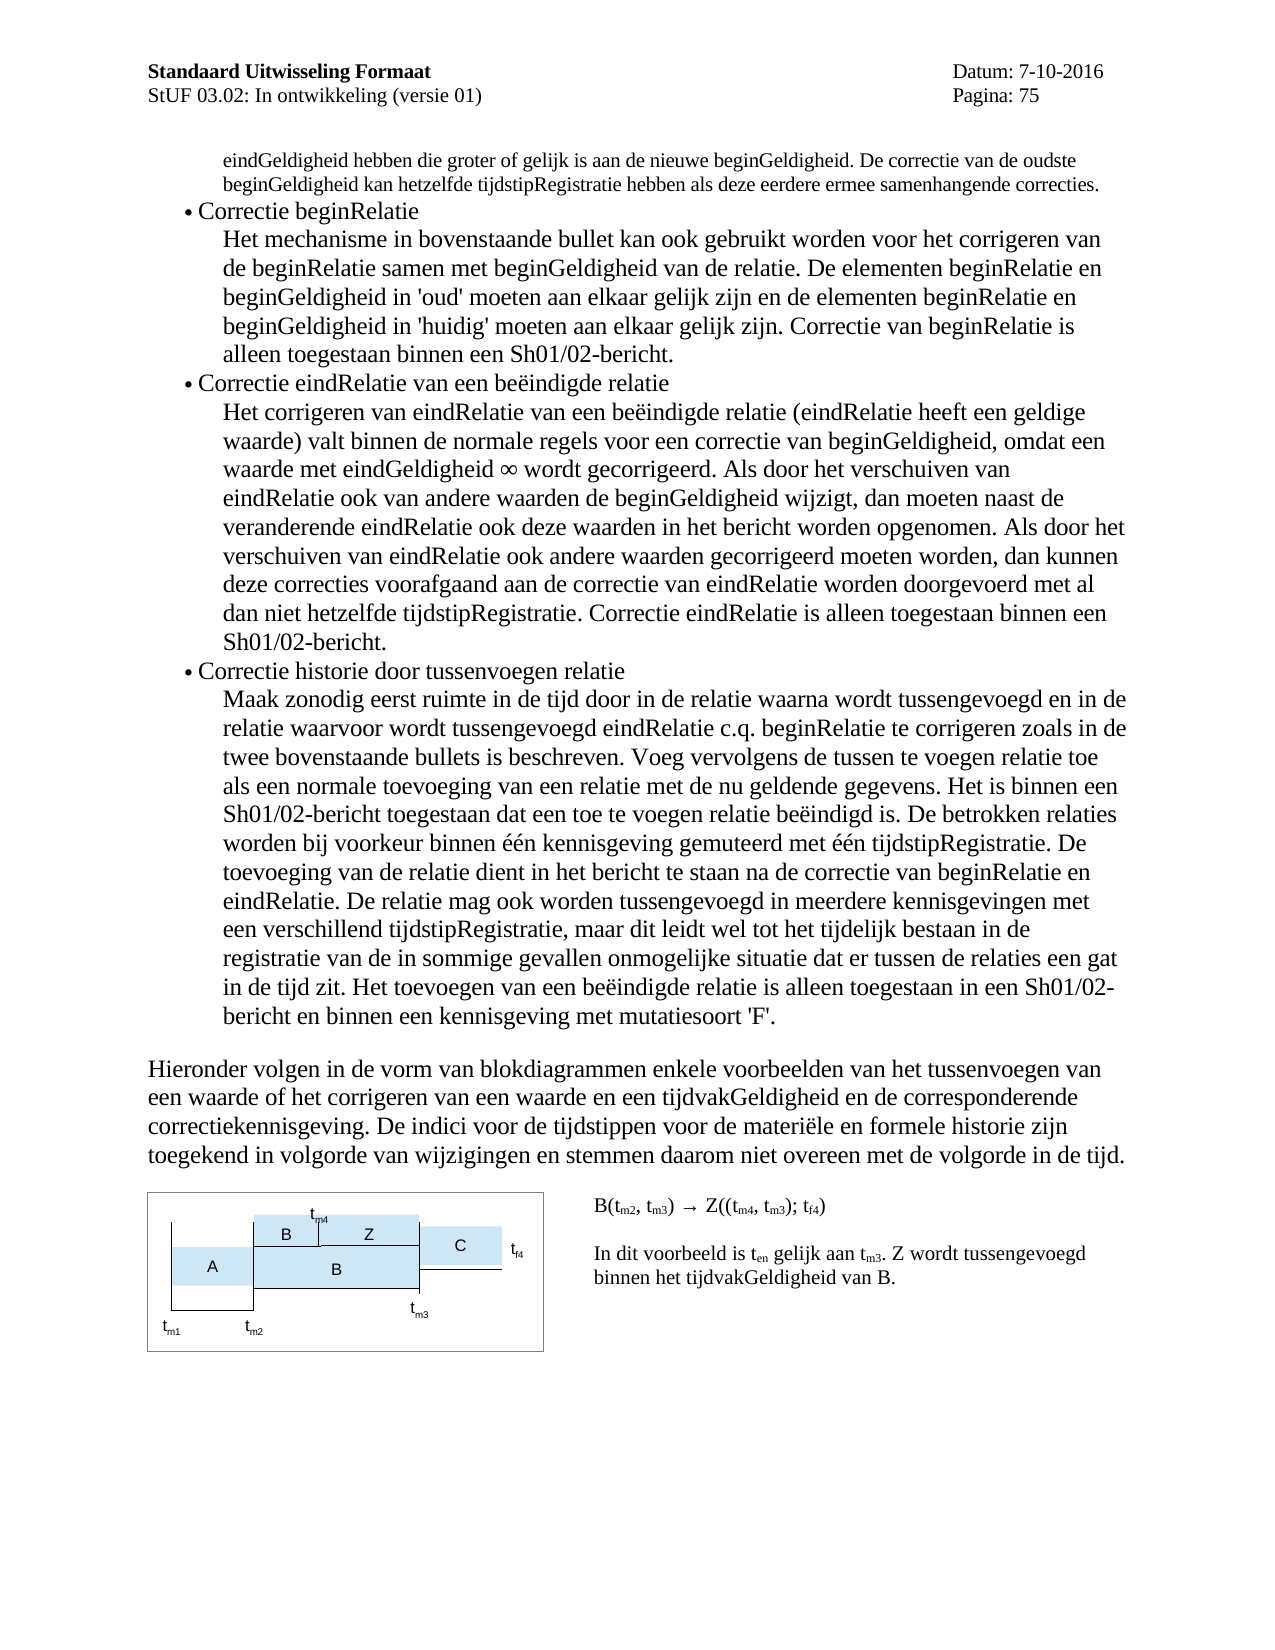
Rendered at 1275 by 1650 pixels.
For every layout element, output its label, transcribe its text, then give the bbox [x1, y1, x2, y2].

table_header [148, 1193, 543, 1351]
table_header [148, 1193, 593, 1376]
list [185, 148, 1127, 196]
text Hieronder volgen in de vorm van blokdiagrammen enkele voorbeelden van het tussenvoegen van een waarde of het corrigeren van een waarde en een tijdvakGeldigheid en de corresponderende correctiekennisgeving. De indici voor de tijdstippen voor de materiële en formele historie zijn toegekend in volgorde van wijzigingen en stemmen daarom niet overeen met de volgorde in de tijd. [148, 1054, 1127, 1169]
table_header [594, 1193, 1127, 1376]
list Correctie eindRelatie van een beëindigde relatie Het corrigeren van eindRelatie van een beëindigde relatie (eindRelatie heeft een geldige waarde) valt binnen de normale regels voor een correctie van beginGeldigheid, omdat een waarde met eindGeldigheid ∞ wordt gecorrigeerd. Als door het verschuiven van eindRelatie ook van andere waarden de beginGeldigheid wijzigt, dan moeten naast de veranderende eindRelatie ook deze waarden in het bericht worden opgenomen. Als door het verschuiven van eindRelatie ook andere waarden gecorrigeerd moeten worden, dan kunnen deze correcties voorafgaand aan de correctie van eindRelatie worden doorgevoerd met al dan niet hetzelfde tijdstipRegistratie. Correctie eindRelatie is alleen toegestaan binnen een Sh01/02-bericht. [185, 368, 1127, 656]
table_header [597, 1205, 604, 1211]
list Correctie historie door tussenvoegen relatie Maak zonodig eerst ruimte in de tijd door in de relatie waarna wordt tussengevoegd en in de relatie waarvoor wordt tussengevoegd eindRelatie c.q. beginRelatie te corrigeren zoals in de twee bovenstaande bullets is beschreven. Voeg vervolgens de tussen te voegen relatie toe als een normale toevoeging van een relatie met de nu geldende gegevens. Het is binnen een Sh01/02-bericht toegestaan dat een toe te voegen relatie beëindigd is. De betrokken relaties worden bij voorkeur binnen één kennisgeving gemuteerd met één tijdstipRegistratie. De toevoeging van de relatie dient in het bericht te staan na de correctie van beginRelatie en eindRelatie. De relatie mag ook worden tussengevoegd in meerdere kennisgevingen met een verschillend tijdstipRegistratie, maar dit leidt wel tot het tijdelijk bestaan in de registratie van de in sommige gevallen onmogelijke situatie dat er tussen de relaties een gat in de tijd zit. Het toevoegen van een beëindigde relatie is alleen toegestaan in een Sh01/02-bericht en binnen een kennisgeving met mutatiesoort 'F'. [185, 656, 1127, 1029]
list Correctie beginRelatie Het mechanisme in bovenstaande bullet kan ook gebruikt worden voor het corrigeren van de beginRelatie samen met beginGeldigheid van de relatie. De elementen beginRelatie en beginGeldigheid in 'oud' moeten aan elkaar gelijk zijn en de elementen beginRelatie en beginGeldigheid in 'huidig' moeten aan elkaar gelijk zijn. Correctie van beginRelatie is alleen toegestaan binnen een Sh01/02-bericht. [185, 196, 1127, 368]
